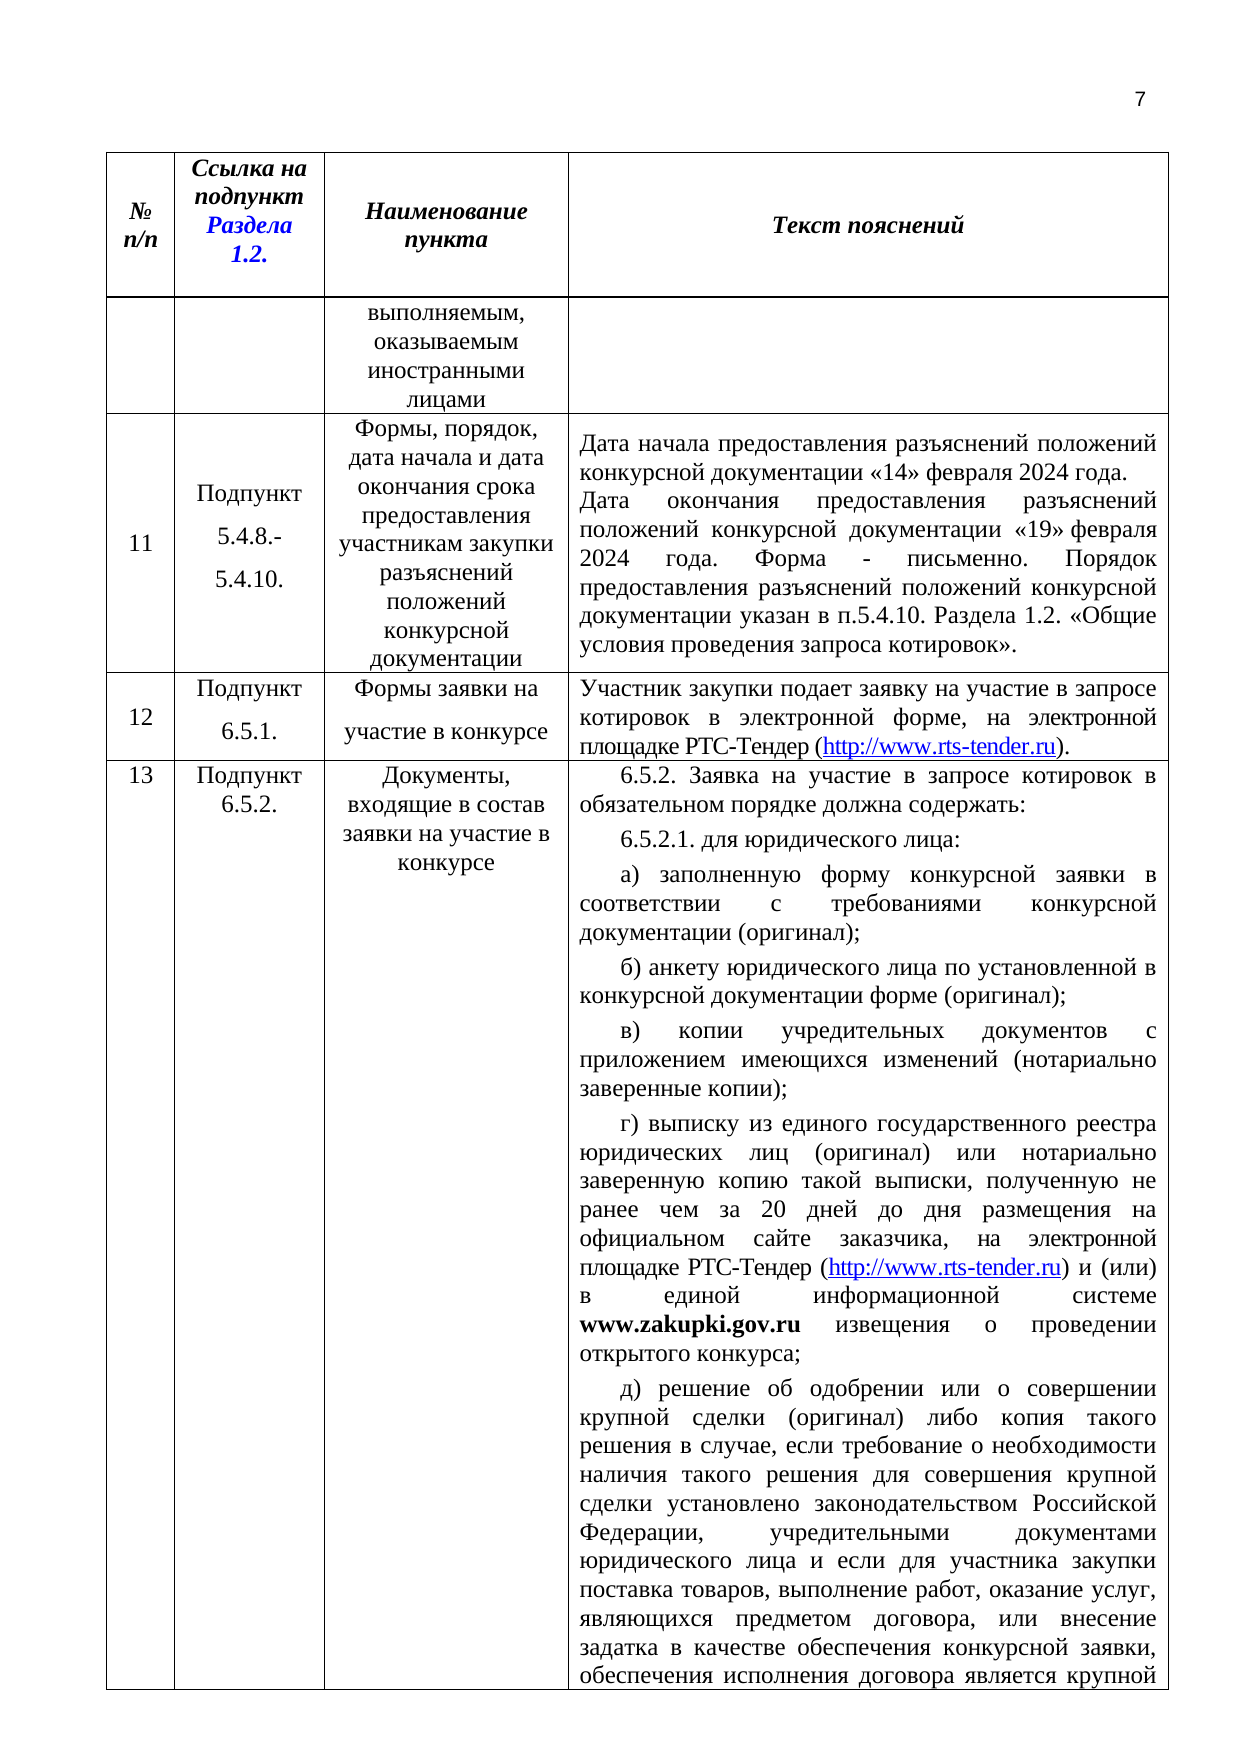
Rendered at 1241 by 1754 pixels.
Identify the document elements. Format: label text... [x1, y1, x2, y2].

table_header Наименование пункта [325, 153, 568, 296]
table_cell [325, 298, 568, 412]
table_header Ссылка на подпункт Раздела 1.2. [175, 153, 324, 296]
table_header № п/п [107, 153, 174, 296]
table_cell 13 [107, 761, 174, 1689]
table_cell 10 [107, 298, 174, 412]
table_cell 11 [107, 414, 174, 672]
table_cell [569, 761, 1168, 1689]
table_cell [175, 298, 324, 412]
table_header Текст пояснений [569, 153, 1168, 296]
table_cell Участник закупки подает заявку на участие в запросе котировок в электронной форме, на электронной площадке РТС-Тендер (http://www.rts-tender.ru). [569, 673, 1168, 759]
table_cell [569, 298, 1168, 412]
table_cell Дата начала предоставления разъяснений положений конкурсной документации «14» февраля 2024 года. Дата окончания предоставления разъяснений положений конкурсной документации «19» февраля 2024 года. Форма - письменно. Порядок предоставления разъяснений положений конкурсной документации указан в п.5.4.10. Раздела 1.2. «Общие условия проведения запроса котировок». [569, 414, 1168, 672]
table_cell Подпункт 6.5.2. [175, 761, 324, 1689]
table_cell 12 [107, 673, 174, 759]
table_cell Подпункт 5.4.8.-5.4.10. [175, 414, 324, 672]
table_cell Подпункт 6.5.1. [175, 673, 324, 759]
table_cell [325, 761, 568, 1689]
table_cell Формы заявки на участие в конкурсе [325, 673, 568, 759]
table_cell Формы, порядок, дата начала и дата окончания срока предоставления участникам закупки разъяснений положений конкурсной документации [325, 414, 568, 672]
